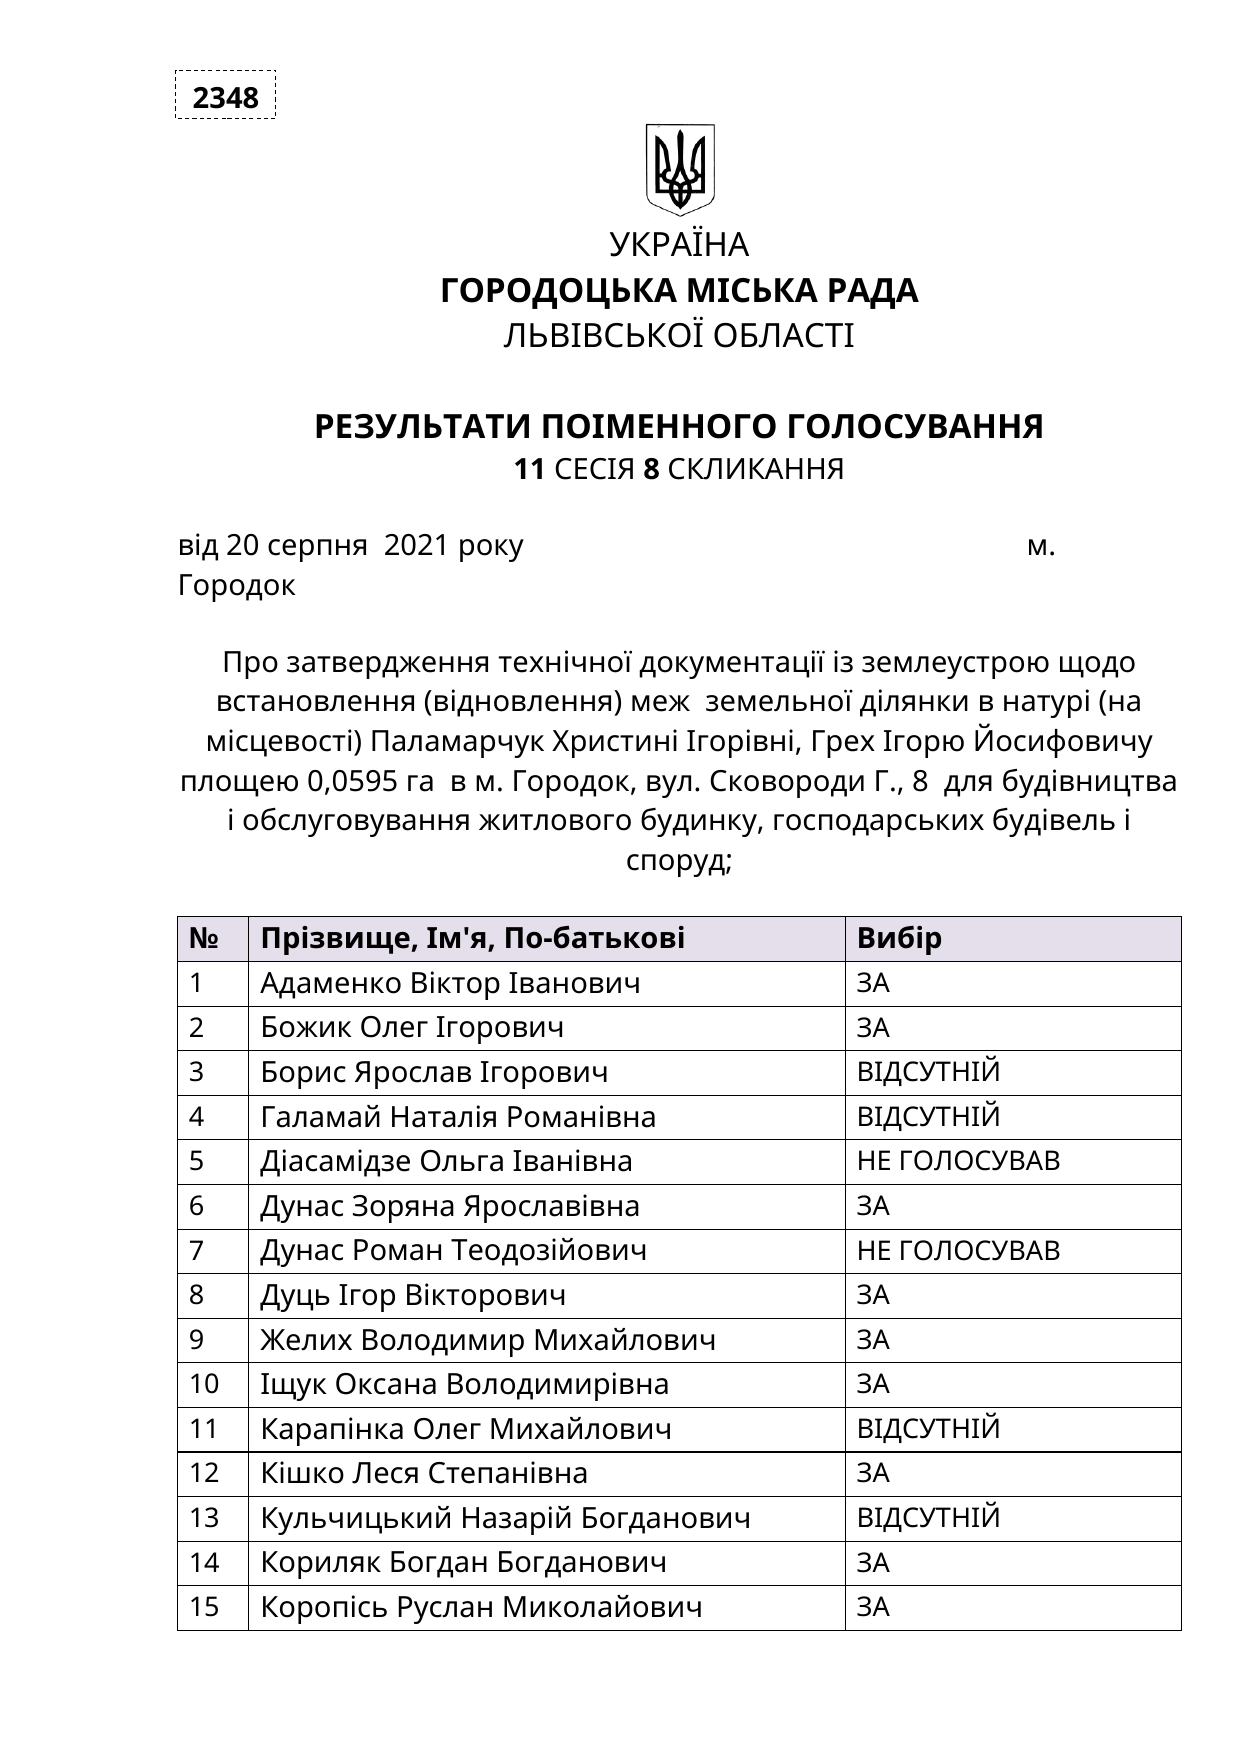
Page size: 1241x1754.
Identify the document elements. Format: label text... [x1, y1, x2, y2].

table_cell Іщук Оксана Володимирівна [249, 1363, 845, 1407]
table_cell 8 [178, 1274, 248, 1318]
table_header № [178, 917, 248, 961]
table_cell ЗА [846, 962, 1181, 1006]
text ЛЬВІВСЬКОЇ ОБЛАСТІ [177, 312, 1181, 357]
table_cell Коропісь Руслан Миколайович [249, 1586, 845, 1630]
table_cell 2 [178, 1007, 248, 1050]
table_cell ВІДСУТНІЙ [846, 1096, 1181, 1139]
text РЕЗУЛЬТАТИ ПОІМЕННОГО ГОЛОСУВАННЯ [177, 403, 1181, 448]
table_cell 7 [178, 1230, 248, 1273]
table_header Прізвище, Ім'я, По-батькові [249, 917, 845, 961]
table_cell ЗА [846, 1586, 1181, 1630]
table_cell НЕ ГОЛОСУВАВ [846, 1140, 1181, 1184]
table_cell Адаменко Віктор Іванович [249, 962, 845, 1006]
table_cell ЗА [846, 1274, 1181, 1318]
table_cell 3 [178, 1051, 248, 1095]
table_cell 4 [178, 1096, 248, 1139]
table_cell Кішко Леся Степанівна [249, 1453, 845, 1496]
picture [633, 118, 726, 221]
table_cell 15 [178, 1586, 248, 1630]
table_cell ЗА [846, 1453, 1181, 1496]
table_cell 14 [178, 1542, 248, 1585]
table_cell ВІДСУТНІЙ [846, 1497, 1181, 1541]
table_cell ЗА [846, 1363, 1181, 1407]
table_header Вибір [846, 917, 1181, 961]
table_cell Божик Олег Ігорович [249, 1007, 845, 1050]
table_cell Борис Ярослав Ігорович [249, 1051, 845, 1095]
table_cell 12 [178, 1453, 248, 1496]
table_cell Кориляк Богдан Богданович [249, 1542, 845, 1585]
table_cell Дунас Зоряна Ярославівна [249, 1185, 845, 1228]
table_cell ЗА [846, 1007, 1181, 1050]
table_cell Желих Володимир Михайлович [249, 1319, 845, 1362]
table_cell Галамай Наталія Романівна [249, 1096, 845, 1139]
table_cell 13 [178, 1497, 248, 1541]
text ГОРОДОЦЬКА МІСЬКА РАДА [177, 266, 1181, 312]
table_cell Карапінка Олег Михайлович [249, 1408, 845, 1451]
table_cell ЗА [846, 1542, 1181, 1585]
table_cell ЗА [846, 1185, 1181, 1228]
text від 20 серпня 2021 року м. Городок [177, 525, 1181, 604]
table_cell ВІДСУТНІЙ [846, 1408, 1181, 1451]
table_cell Кульчицький Назарій Богданович [249, 1497, 845, 1541]
table_cell 5 [178, 1140, 248, 1184]
table_cell 1 [178, 962, 248, 1006]
table_cell ЗА [846, 1319, 1181, 1362]
table_cell 6 [178, 1185, 248, 1228]
text 11 СЕСІЯ 8 СКЛИКАННЯ [177, 448, 1181, 488]
table_cell 10 [178, 1363, 248, 1407]
text Про затвердження технічної документації із землеустрою щодо встановлення (відновлення) меж земельної ділянки в натурі (на місцевості) Паламарчук Христині Ігорівні, Грех Ігорю Йосифовичу площею 0,0595 га в м. Городок, вул. Сковороди Г., 8 для будівництва і обслуговування житлового будинку, господарських будівель і споруд; [177, 641, 1181, 879]
table_cell ВІДСУТНІЙ [846, 1051, 1181, 1095]
text УКРАЇНА [177, 221, 1181, 266]
table_cell НЕ ГОЛОСУВАВ [846, 1230, 1181, 1273]
table_cell 9 [178, 1319, 248, 1362]
table_cell Діасамідзе Ольга Іванівна [249, 1140, 845, 1184]
table_cell Дунас Роман Теодозійович [249, 1230, 845, 1273]
table_cell 11 [178, 1408, 248, 1451]
table_cell Дуць Ігор Вікторович [249, 1274, 845, 1318]
